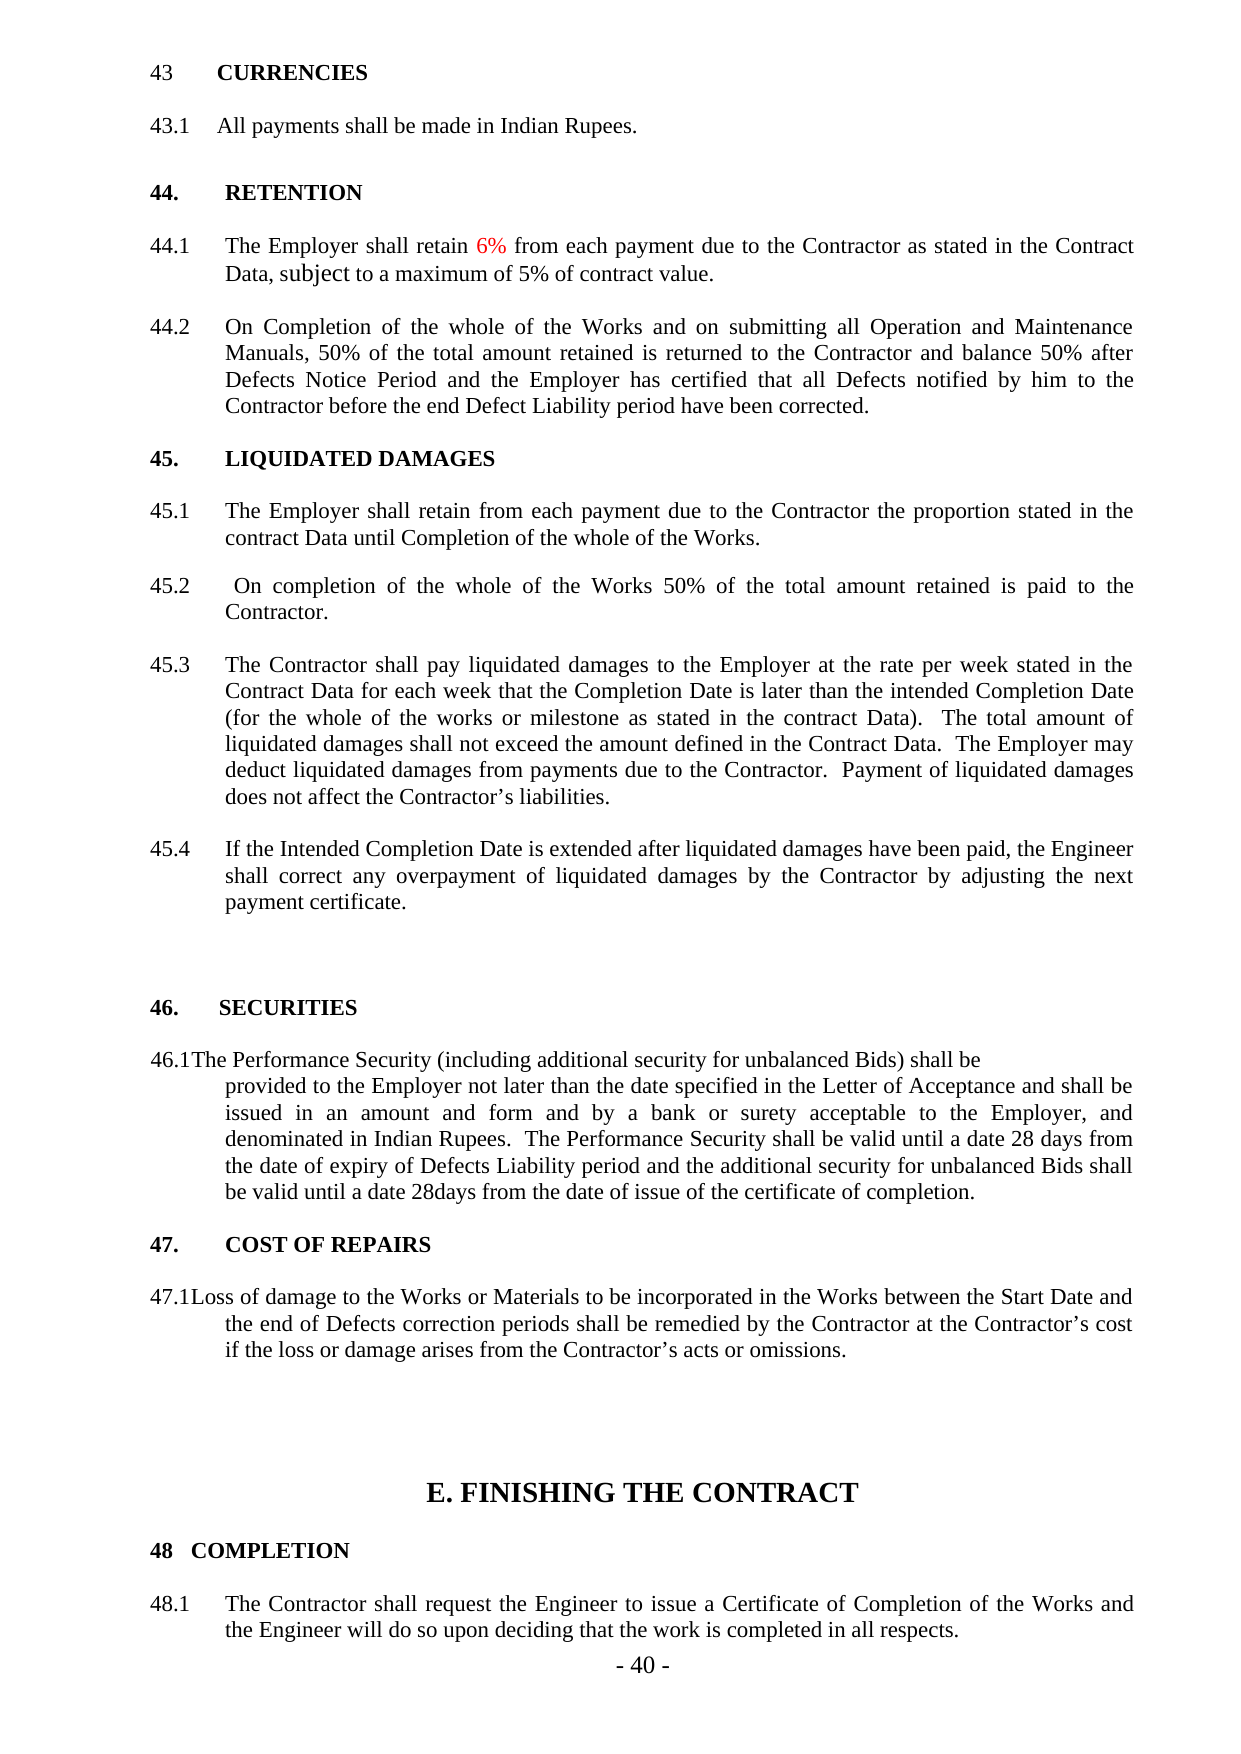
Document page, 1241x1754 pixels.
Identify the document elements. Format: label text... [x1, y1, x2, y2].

text 46. SECURITIES [150, 993, 1135, 1020]
list Loss of damage to the Works or Materials to be incorporated in the Works between the Start Date and the end of Defects correction periods shall be remedied by the Contractor at the Contractor’s cost if the loss or damage arises from the Contractor’s acts or omissions. [150, 1283, 1135, 1362]
text 45.2 On completion of the whole of the Works 50% of the total amount retained is paid to the Contractor. [150, 572, 1135, 624]
list All payments shall be made in Indian Rupees. [150, 112, 1135, 138]
text 45.3 The Contractor shall pay liquidated damages to the Employer at the rate per week stated in the Contract Data for each week that the Completion Date is later than the intended Completion Date (for the whole of the works or milestone as stated in the contract Data). The total amount of liquidated damages shall not exceed the amount defined in the Contract Data. The Employer may deduct liquidated damages from payments due to the Contractor. Payment of liquidated damages does not affect the Contractor’s liabilities. [150, 651, 1135, 809]
text 45.1 The Employer shall retain from each payment due to the Contractor the proportion stated in the contract Data until Completion of the whole of the Works. [150, 498, 1135, 550]
text 48.1 The Contractor shall request the Engineer to issue a Certificate of Completion of the Works and the Engineer will do so upon deciding that the work is completed in all respects. [150, 1590, 1135, 1643]
list The Performance Security (including additional security for unbalanced Bids) shall be [150, 1046, 1135, 1073]
text 45. LIQUIDATED DAMAGES [150, 445, 1135, 471]
list CURRENCIES [150, 59, 1135, 86]
text 47. COST OF REPAIRS [150, 1231, 1135, 1257]
text 44. RETENTION [150, 179, 1135, 205]
text 44.2 On Completion of the whole of the Works and on submitting all Operation and Maintenance Manuals, 50% of the total amount retained is returned to the Contractor and balance 50% after Defects Notice Period and the Employer has certified that all Defects notified by him to the Contractor before the end Defect Liability period have been corrected. [150, 313, 1135, 418]
text 45.4 If the Intended Completion Date is extended after liquidated damages have been paid, the Engineer shall correct any overpayment of liquidated damages by the Contractor by adjusting the next payment certificate. [150, 835, 1135, 914]
list COMPLETION [150, 1537, 1135, 1564]
text 44.1 The Employer shall retain 6% from each payment due to the Contractor as stated in the Contract Data, subject to a maximum of 5% of contract value. [150, 232, 1135, 287]
text E. FINISHING THE CONTRACT [150, 1475, 1135, 1509]
text provided to the Employer not later than the date specified in the Letter of Acceptance and shall be issued in an amount and form and by a bank or surety acceptable to the Employer, and denominated in Indian Rupees. The Performance Security shall be valid until a date 28 days from the date of expiry of Defects Liability period and the additional security for unbalanced Bids shall be valid until a date 28days from the date of issue of the certificate of completion. [225, 1073, 1135, 1204]
